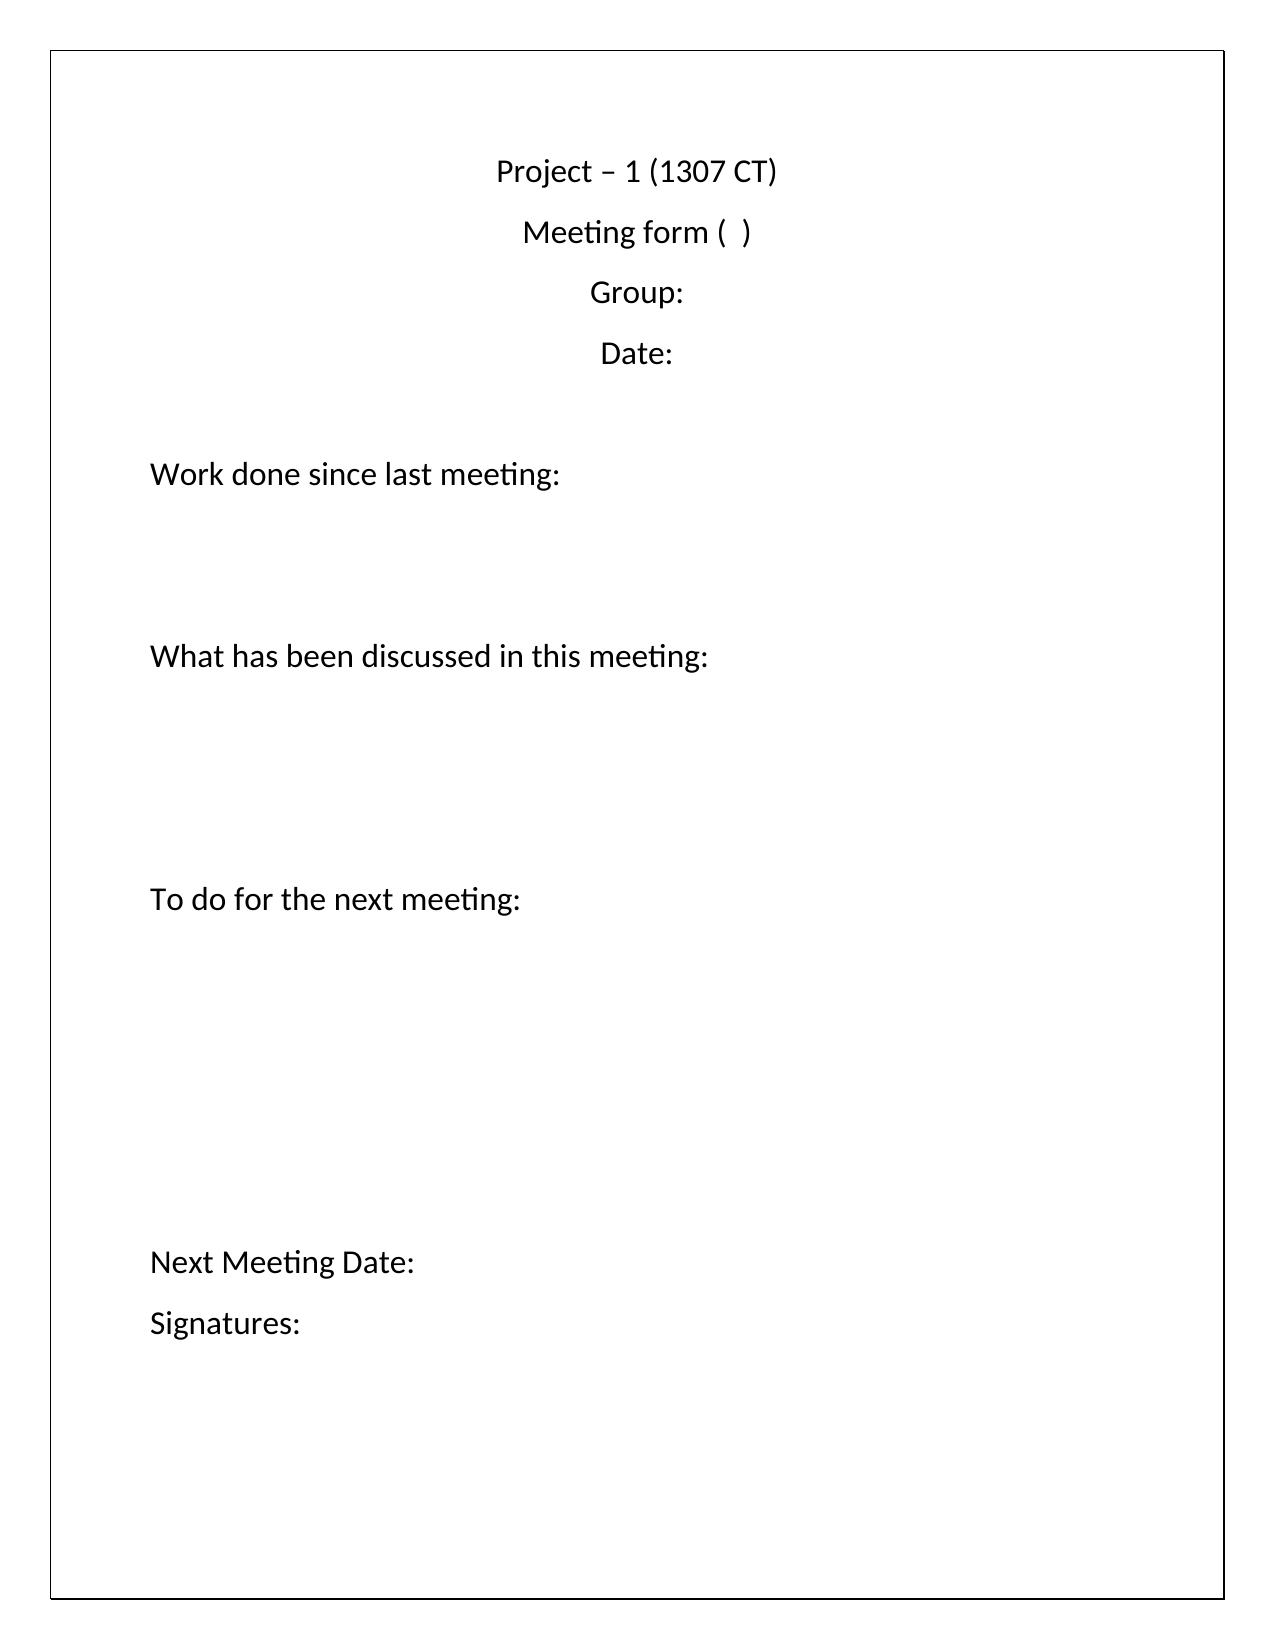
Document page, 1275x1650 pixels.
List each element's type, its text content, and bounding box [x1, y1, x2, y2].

text Date: [150, 332, 1124, 373]
text Signatures: [150, 1302, 1124, 1343]
text To do for the next meeting: [150, 877, 1124, 918]
text Work done since last meeting: [150, 453, 1124, 494]
text Next Meeting Date: [150, 1241, 1124, 1282]
text Project – 1 (1307 CT) [150, 150, 1124, 191]
text Meeting form ( ) [150, 211, 1124, 251]
text Group: [150, 271, 1124, 312]
text What has been discussed in this meeting: [150, 635, 1124, 676]
